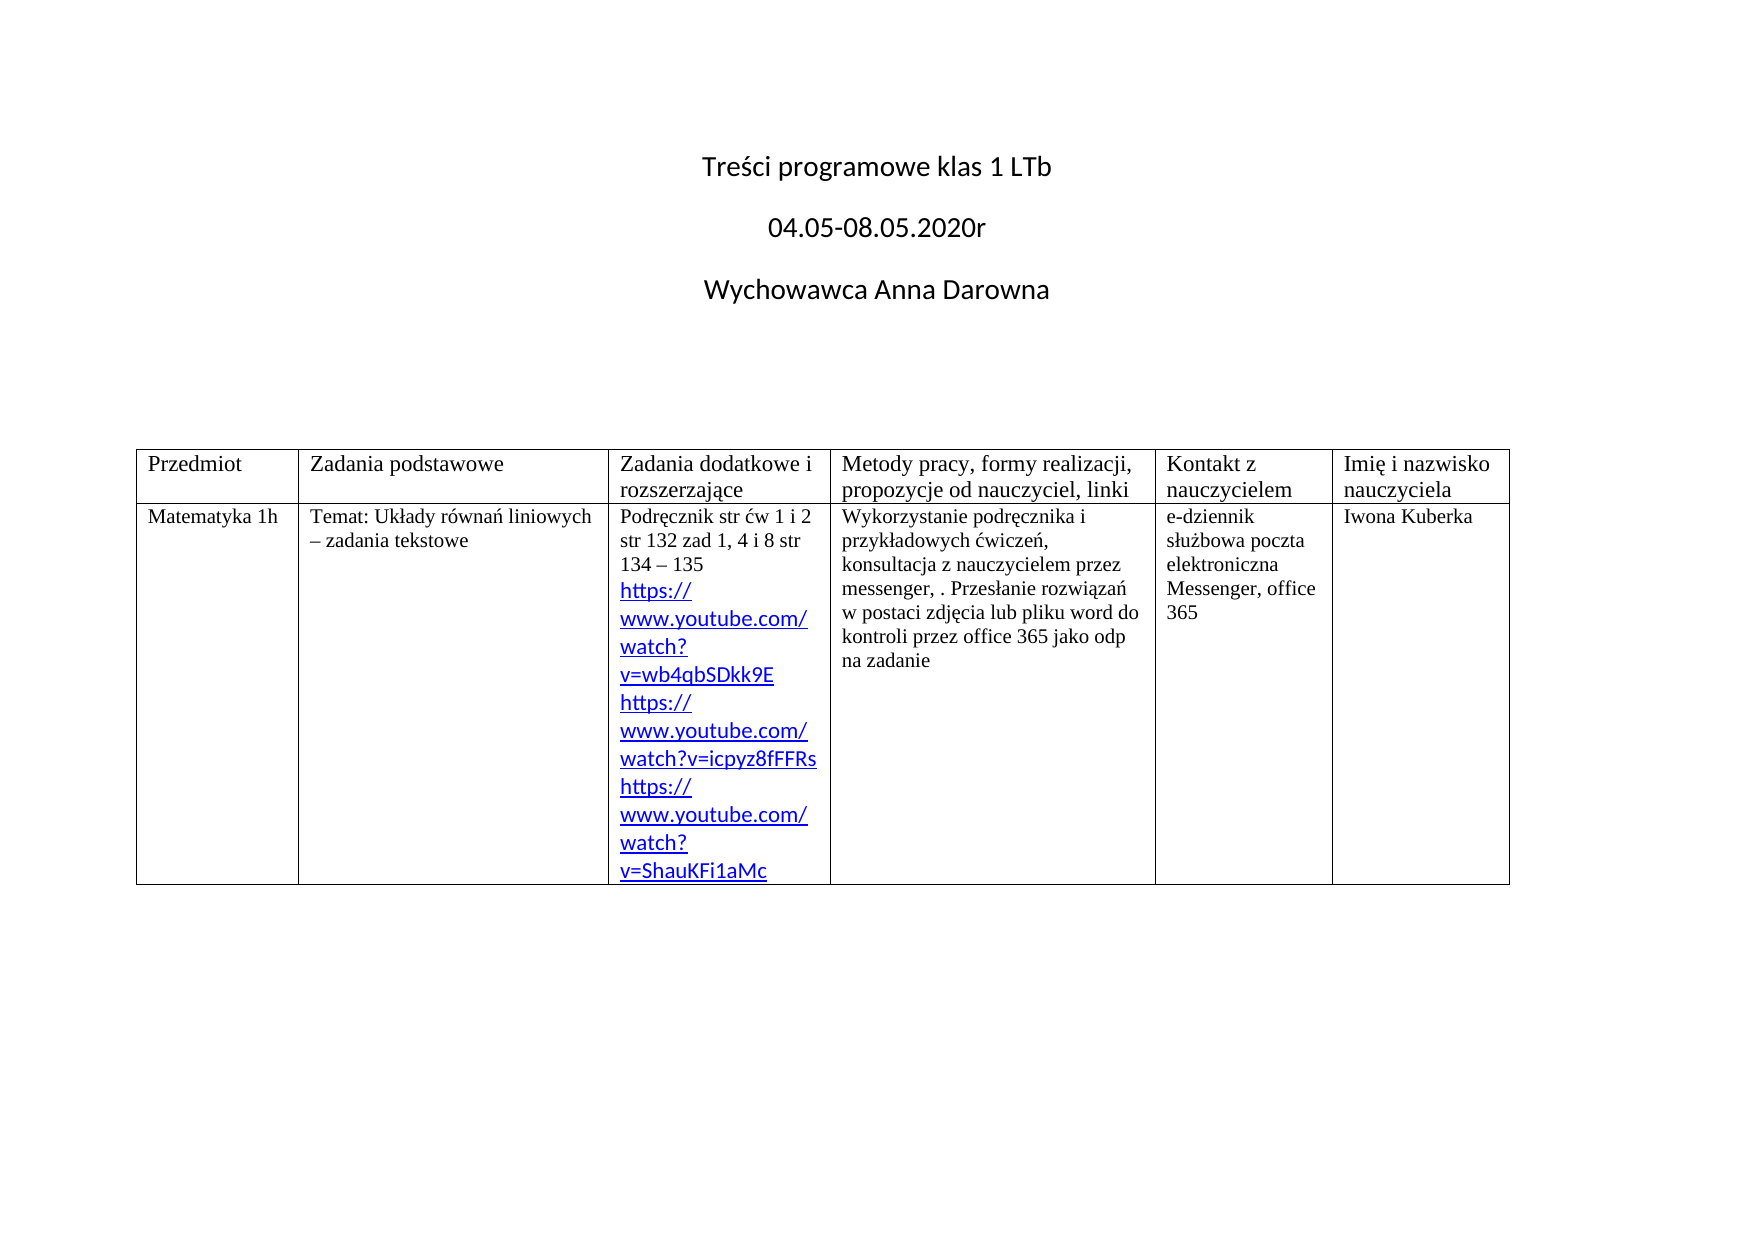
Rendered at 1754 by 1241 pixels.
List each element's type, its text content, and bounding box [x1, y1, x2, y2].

table_header Przedmiot [137, 450, 298, 503]
table_cell Temat: Układy równań liniowych – zadania tekstowe [299, 504, 608, 884]
table_cell Iwona Kuberka [1333, 504, 1509, 884]
text 04.05-08.05.2020r [148, 209, 1606, 245]
table_header Imię i nazwisko nauczyciela [1333, 450, 1509, 503]
text Treści programowe klas 1 LTb [148, 148, 1606, 183]
table_header Kontakt z nauczycielem [1156, 450, 1332, 503]
text Wychowawca Anna Darowna [148, 271, 1606, 307]
table_cell Podręcznik str ćw 1 i 2 str 132 zad 1, 4 i 8 str 134 – 135 https://www.youtube.com/watch?v=wb4qbSDkk9E https://www.youtube.com/watch?v=icpyz8fFFRs https://www.youtube.com/watch?v=ShauKFi1aMc [609, 504, 830, 884]
table_header Zadania podstawowe [299, 450, 608, 503]
table_cell Matematyka 1h [137, 504, 298, 884]
table_header Metody pracy, formy realizacji, propozycje od nauczyciel, linki [831, 450, 1155, 503]
table_header Zadania dodatkowe i rozszerzające [609, 450, 830, 503]
table_cell Wykorzystanie podręcznika i przykładowych ćwiczeń, konsultacja z nauczycielem przez messenger, . Przesłanie rozwiązań w postaci zdjęcia lub pliku word do kontroli przez office 365 jako odp na zadanie [831, 504, 1155, 884]
table_cell e-dziennik służbowa poczta elektroniczna Messenger, office 365 [1156, 504, 1332, 884]
